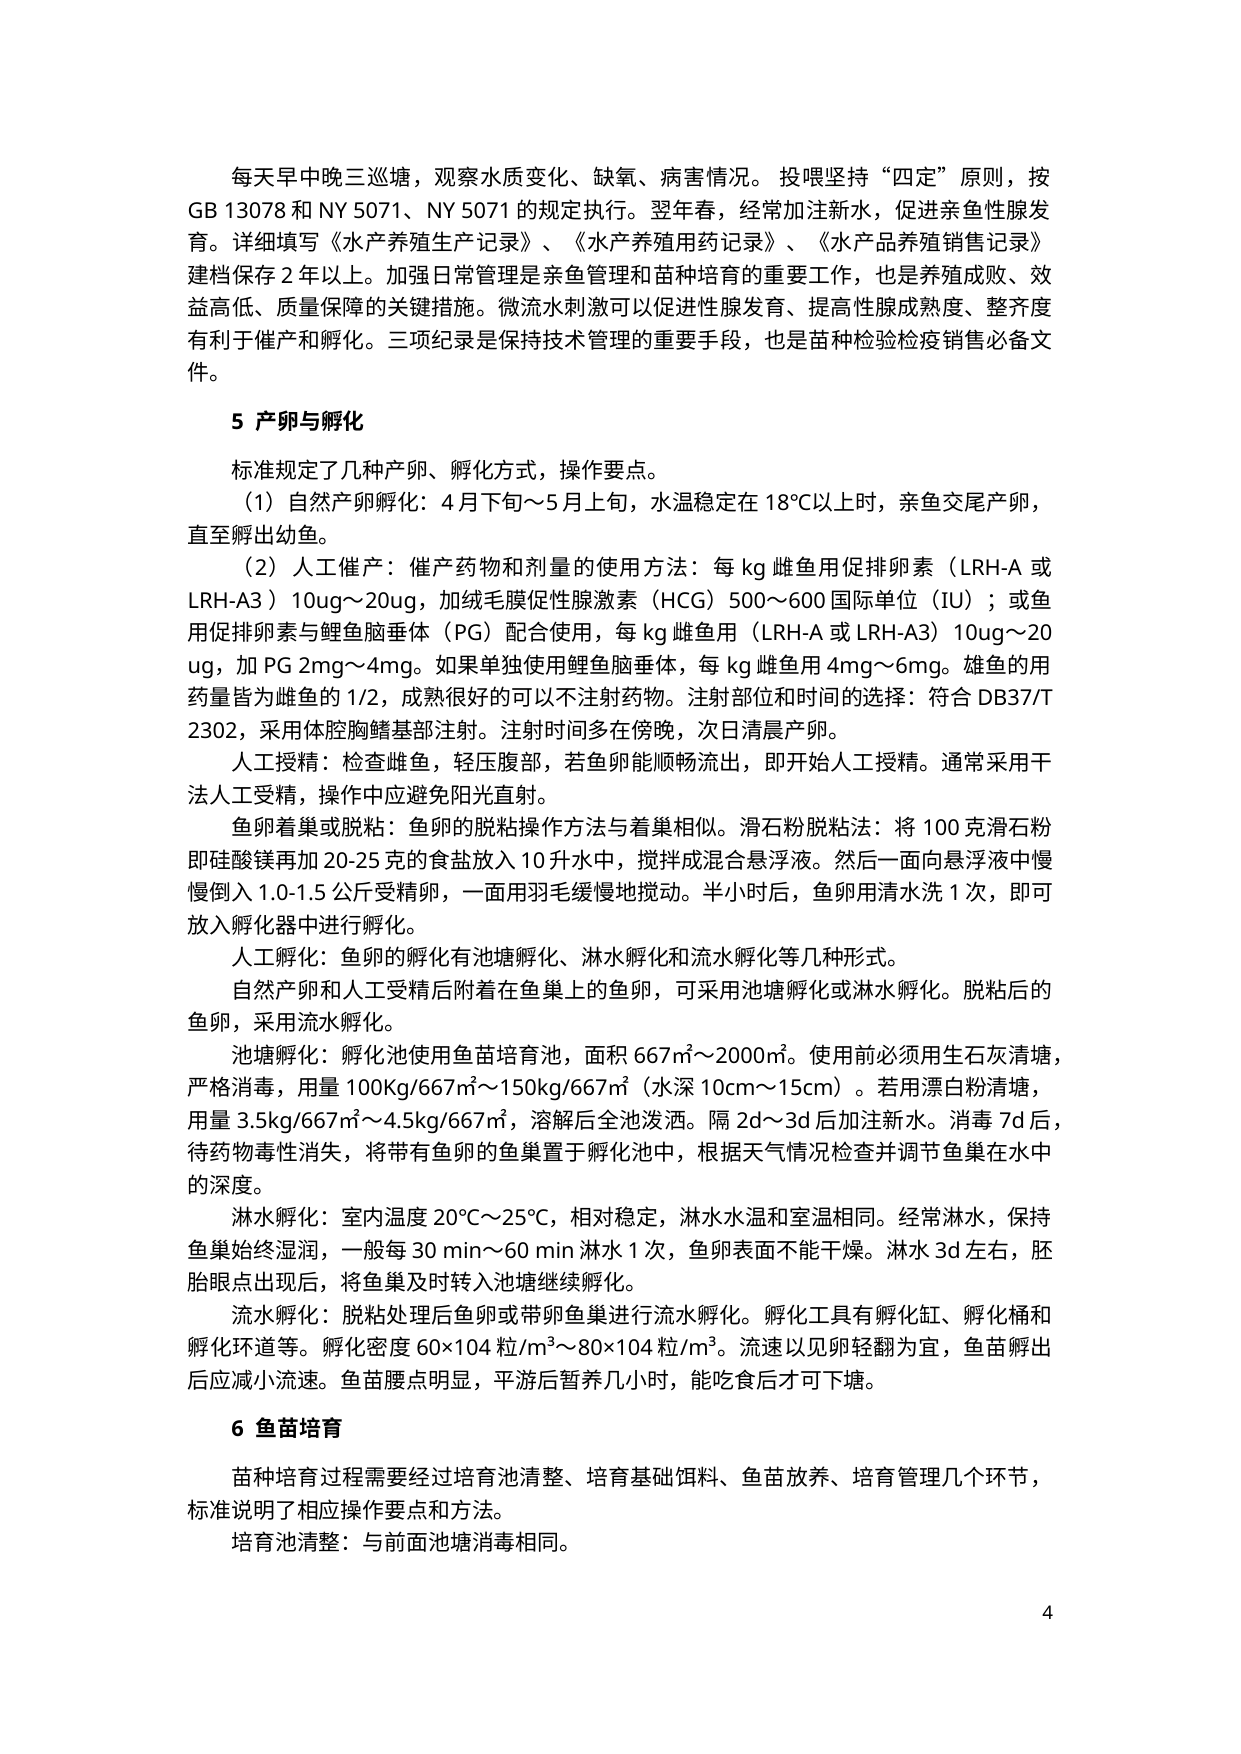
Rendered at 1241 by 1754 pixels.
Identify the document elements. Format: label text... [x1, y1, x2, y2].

text 鱼卵着巢或脱粘：鱼卵的脱粘操作方法与着巢相似。滑石粉脱粘法：将100克滑石粉即硅酸镁再加20-25克的食盐放入10升水中，搅拌成混合悬浮液。然后一面向悬浮液中慢慢倒入1.0-1.5公斤受精卵，一面用羽毛缓慢地搅动。半小时后，鱼卵用清水洗1次，即可放入孵化器中进行孵化。 [187, 810, 1053, 940]
text （2）人工催产：催产药物和剂量的使用方法：每kg雌鱼用促排卵素（LRH-A 或LRH-A3 ）10ug～20ug，加绒毛膜促性腺激素（HCG）500～600国际单位（IU）；或鱼用促排卵素与鲤鱼脑垂体（PG）配合使用，每kg雌鱼用（LRH-A 或LRH-A3）10ug～20 ug，加PG 2mg～4mg。如果单独使用鲤鱼脑垂体，每kg雌鱼用4mg～6mg。雄鱼的用药量皆为雌鱼的1/2，成熟很好的可以不注射药物。注射部位和时间的选择：符合DB37/T 2302，采用体腔胸鳍基部注射。注射时间多在傍晚，次日清晨产卵。 [187, 550, 1053, 745]
text 淋水孵化：室内温度20℃～25℃，相对稳定，淋水水温和室温相同。经常淋水，保持鱼巢始终湿润，一般每30 min～60 min淋水1次，鱼卵表面不能干燥。淋水3d左右，胚胎眼点出现后，将鱼巢及时转入池塘继续孵化。 [187, 1200, 1053, 1297]
text 标准规定了几种产卵、孵化方式，操作要点。 [187, 452, 1053, 485]
text 人工孵化：鱼卵的孵化有池塘孵化、淋水孵化和流水孵化等几种形式。 [187, 940, 1053, 972]
text 苗种培育过程需要经过培育池清整、培育基础饵料、鱼苗放养、培育管理几个环节，标准说明了相应操作要点和方法。 [187, 1460, 1053, 1525]
text 每天早中晚三巡塘，观察水质变化、缺氧、病害情况。 投喂坚持“四定”原则，按GB 13078和NY 5071、NY 5071的规定执行。翌年春，经常加注新水，促进亲鱼性腺发育。详细填写《水产养殖生产记录》、《水产养殖用药记录》、《水产品养殖销售记录》，建档保存2年以上。加强日常管理是亲鱼管理和苗种培育的重要工作，也是养殖成败、效益高低、质量保障的关键措施。微流水刺激可以促进性腺发育、提高性腺成熟度、整齐度，有利于催产和孵化。三项纪录是保持技术管理的重要手段，也是苗种检验检疫销售必备文件。 [187, 160, 1053, 387]
text 人工授精：检查雌鱼，轻压腹部，若鱼卵能顺畅流出，即开始人工授精。通常采用干法人工受精，操作中应避免阳光直射。 [187, 745, 1053, 810]
text （1）自然产卵孵化：4月下旬～5月上旬，水温稳定在18℃以上时，亲鱼交尾产卵，直至孵出幼鱼。 [187, 485, 1053, 550]
text 池塘孵化：孵化池使用鱼苗培育池，面积667㎡～2000㎡。使用前必须用生石灰清塘，严格消毒，用量100Kg/667㎡～150kg/667㎡（水深10cm～15cm）。若用漂白粉清塘，用量3.5kg/667㎡～4.5kg/667㎡，溶解后全池泼洒。隔2d～3d后加注新水。消毒7d后，待药物毒性消失，将带有鱼卵的鱼巢置于孵化池中，根据天气情况检查并调节鱼巢在水中的深度。 [187, 1037, 1053, 1200]
list 5 产卵与孵化 [231, 403, 1053, 436]
text 流水孵化：脱粘处理后鱼卵或带卵鱼巢进行流水孵化。孵化工具有孵化缸、孵化桶和孵化环道等。孵化密度60×104粒/m³～80×104粒/m³。流速以见卵轻翻为宜，鱼苗孵出后应减小流速。鱼苗腰点明显，平游后暂养几小时，能吃食后才可下塘。 [187, 1297, 1053, 1395]
list 6 鱼苗培育 [231, 1411, 1053, 1443]
text 培育池清整：与前面池塘消毒相同。 [187, 1525, 1053, 1557]
text 自然产卵和人工受精后附着在鱼巢上的鱼卵，可采用池塘孵化或淋水孵化。脱粘后的鱼卵，采用流水孵化。 [187, 972, 1053, 1037]
